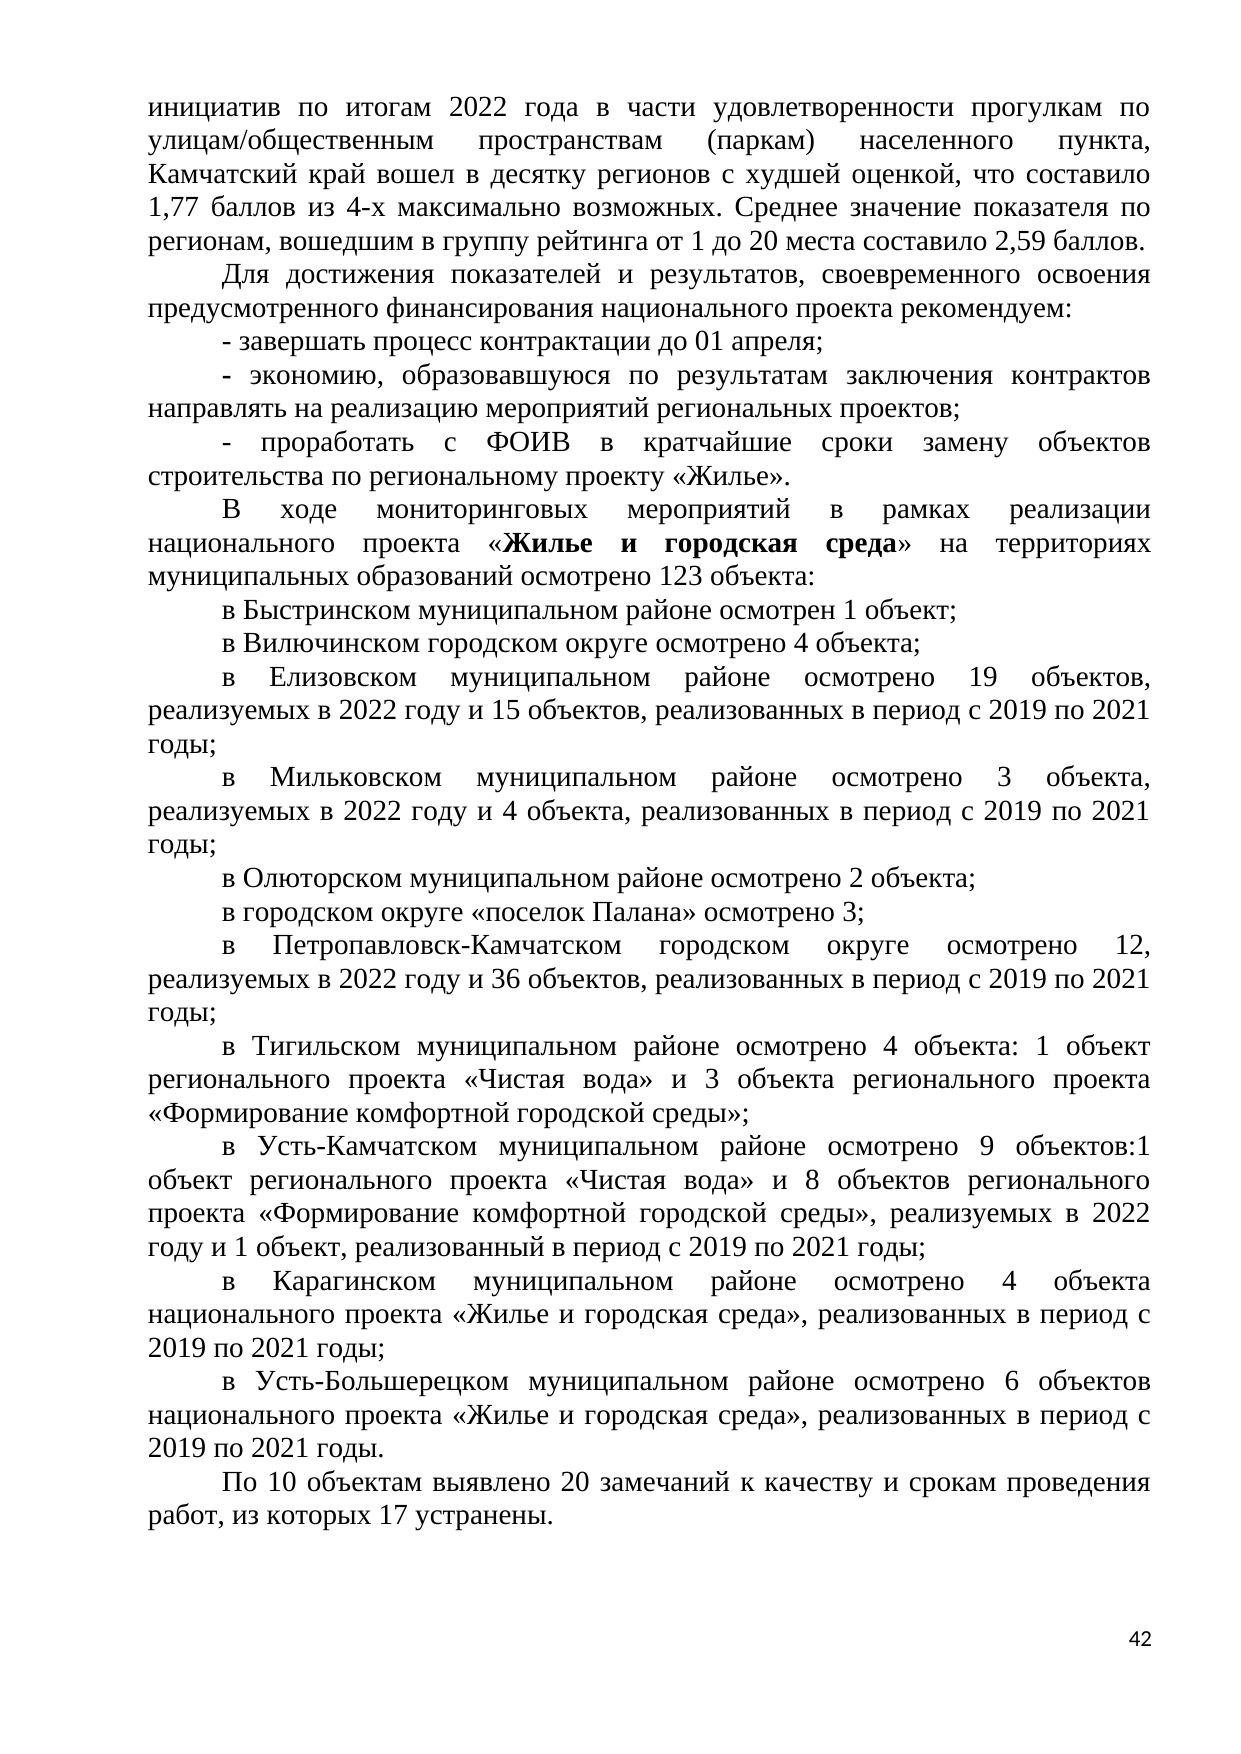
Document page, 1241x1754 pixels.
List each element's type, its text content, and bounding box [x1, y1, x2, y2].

text в Усть-Камчатском муниципальном районе осмотрено 9 объектов:1 объект регионального проекта «Чистая вода» и 8 объектов регионального проекта «Формирование комфортной городской среды», реализуемых в 2022 году и 1 объект, реализованный в период с 2019 по 2021 годы; [148, 1128, 1152, 1263]
text в Елизовском муниципальном районе осмотрено 19 объектов, реализуемых в 2022 году и 15 объектов, реализованных в период с 2019 по 2021 годы; [148, 659, 1152, 759]
text в Быстринском муниципальном районе осмотрен 1 объект; [148, 592, 1152, 625]
text Для достижения показателей и результатов, своевременного освоения предусмотренного финансирования национального проекта рекомендуем: [148, 256, 1152, 323]
text По 10 объектам выявлено 20 замечаний к качеству и срокам проведения работ, из которых 17 устранены. [148, 1464, 1152, 1531]
text в Мильковском муниципальном районе осмотрено 3 объекта, реализуемых в 2022 году и 4 объекта, реализованных в период с 2019 по 2021 годы; [148, 759, 1152, 860]
text в Петропавловск-Камчатском городском округе осмотрено 12, реализуемых в 2022 году и 36 объектов, реализованных в период с 2019 по 2021 годы; [148, 927, 1152, 1028]
text в городском округе «поселок Палана» осмотрено 3; [148, 894, 1152, 927]
text - проработать с ФОИВ в кратчайшие сроки замену объектов строительства по региональному проекту «Жилье». [148, 424, 1152, 491]
text в Вилючинском городском округе осмотрено 4 объекта; [148, 625, 1152, 659]
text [148, 89, 1152, 256]
text в Олюторском муниципальном районе осмотрено 2 объекта; [148, 860, 1152, 894]
text в Тигильском муниципальном районе осмотрено 4 объекта: 1 объект регионального проекта «Чистая вода» и 3 объекта регионального проекта «Формирование комфортной городской среды»; [148, 1028, 1152, 1128]
text - завершать процесс контрактации до 01 апреля; [148, 323, 1152, 357]
text В ходе мониторинговых мероприятий в рамках реализации национального проекта «Жилье и городская среда» на территориях муниципальных образований осмотрено 123 объекта: [148, 491, 1152, 592]
text - экономию, образовавшуюся по результатам заключения контрактов направлять на реализацию мероприятий региональных проектов; [148, 357, 1152, 424]
text в Усть-Большерецком муниципальном районе осмотрено 6 объектов национального проекта «Жилье и городская среда», реализованных в период с 2019 по 2021 годы. [148, 1363, 1152, 1464]
text в Карагинском муниципальном районе осмотрено 4 объекта национального проекта «Жилье и городская среда», реализованных в период с 2019 по 2021 годы; [148, 1263, 1152, 1363]
